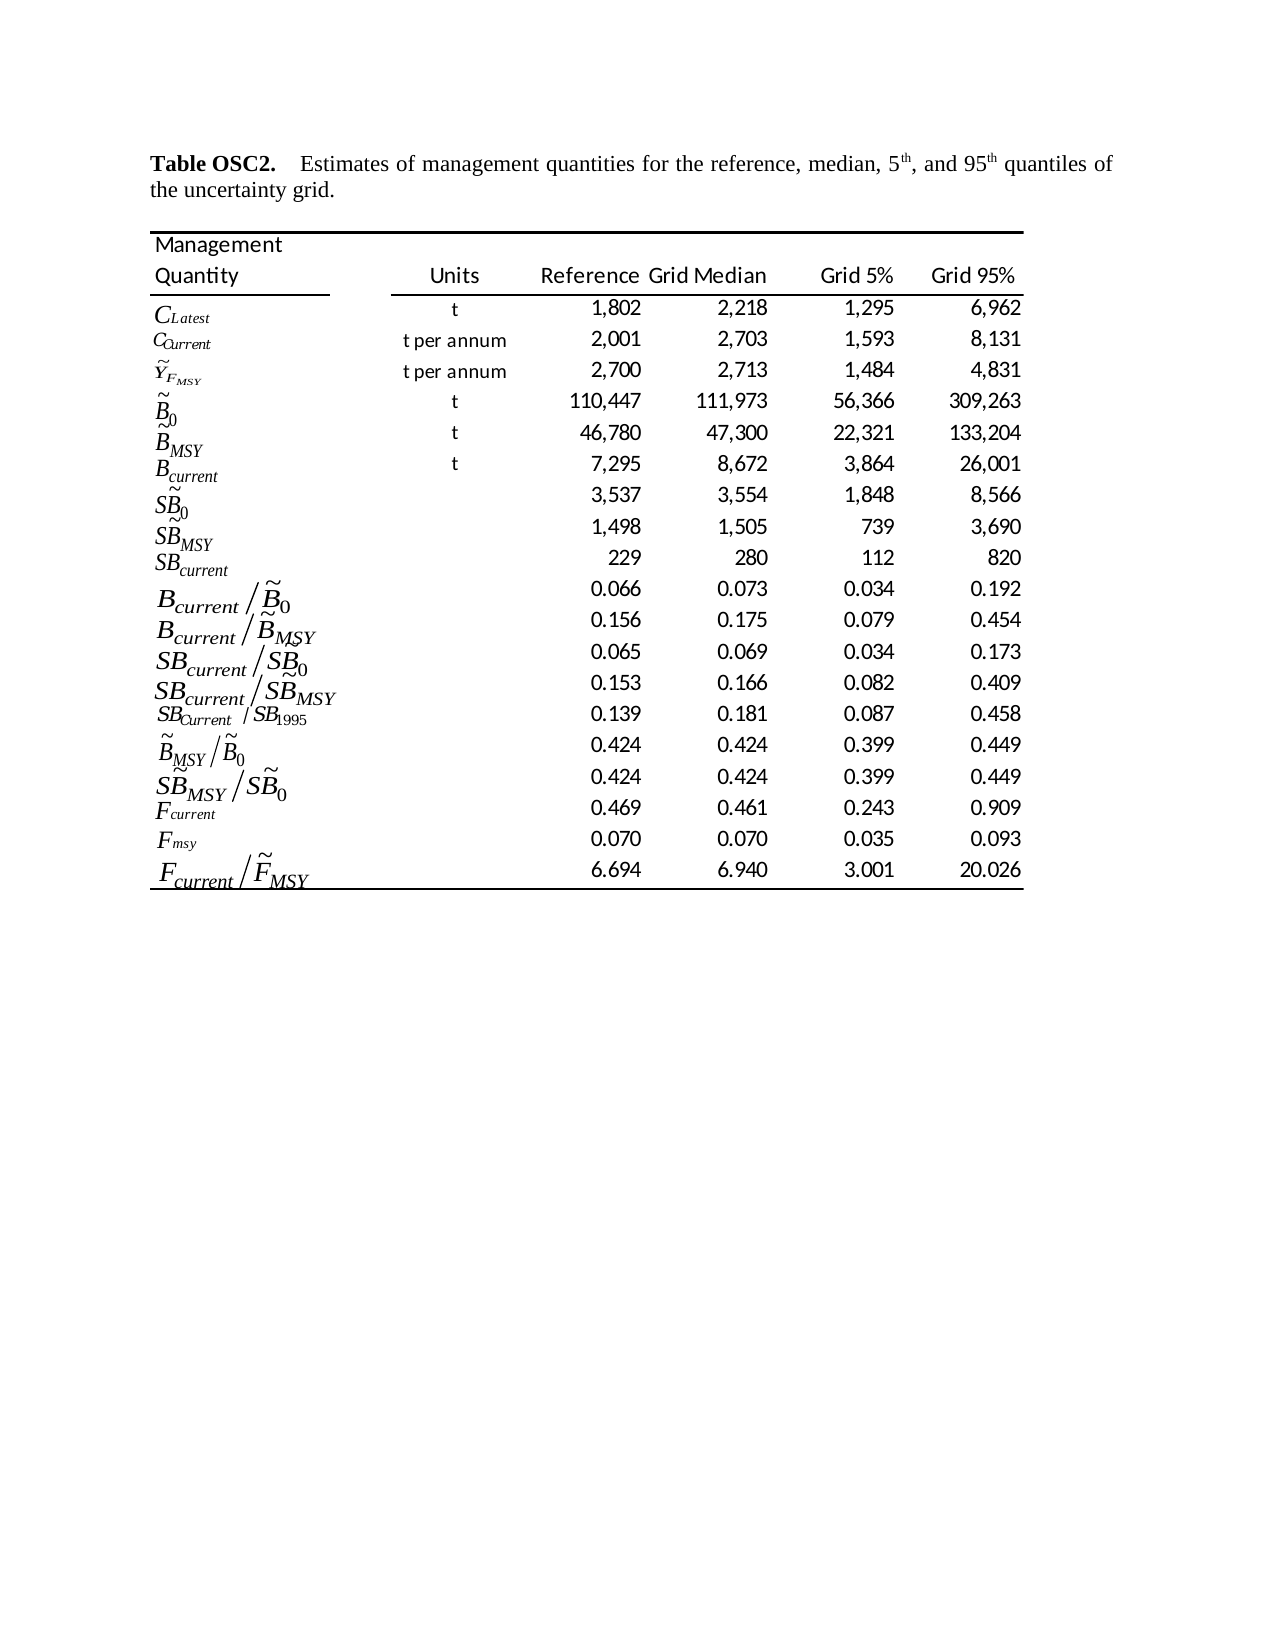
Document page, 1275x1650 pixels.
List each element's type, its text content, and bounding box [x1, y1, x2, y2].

text Table OSC2. Estimates of management quantities for the reference, median, 5th, and 95th quantiles of the uncertainty grid. [150, 150, 1113, 203]
